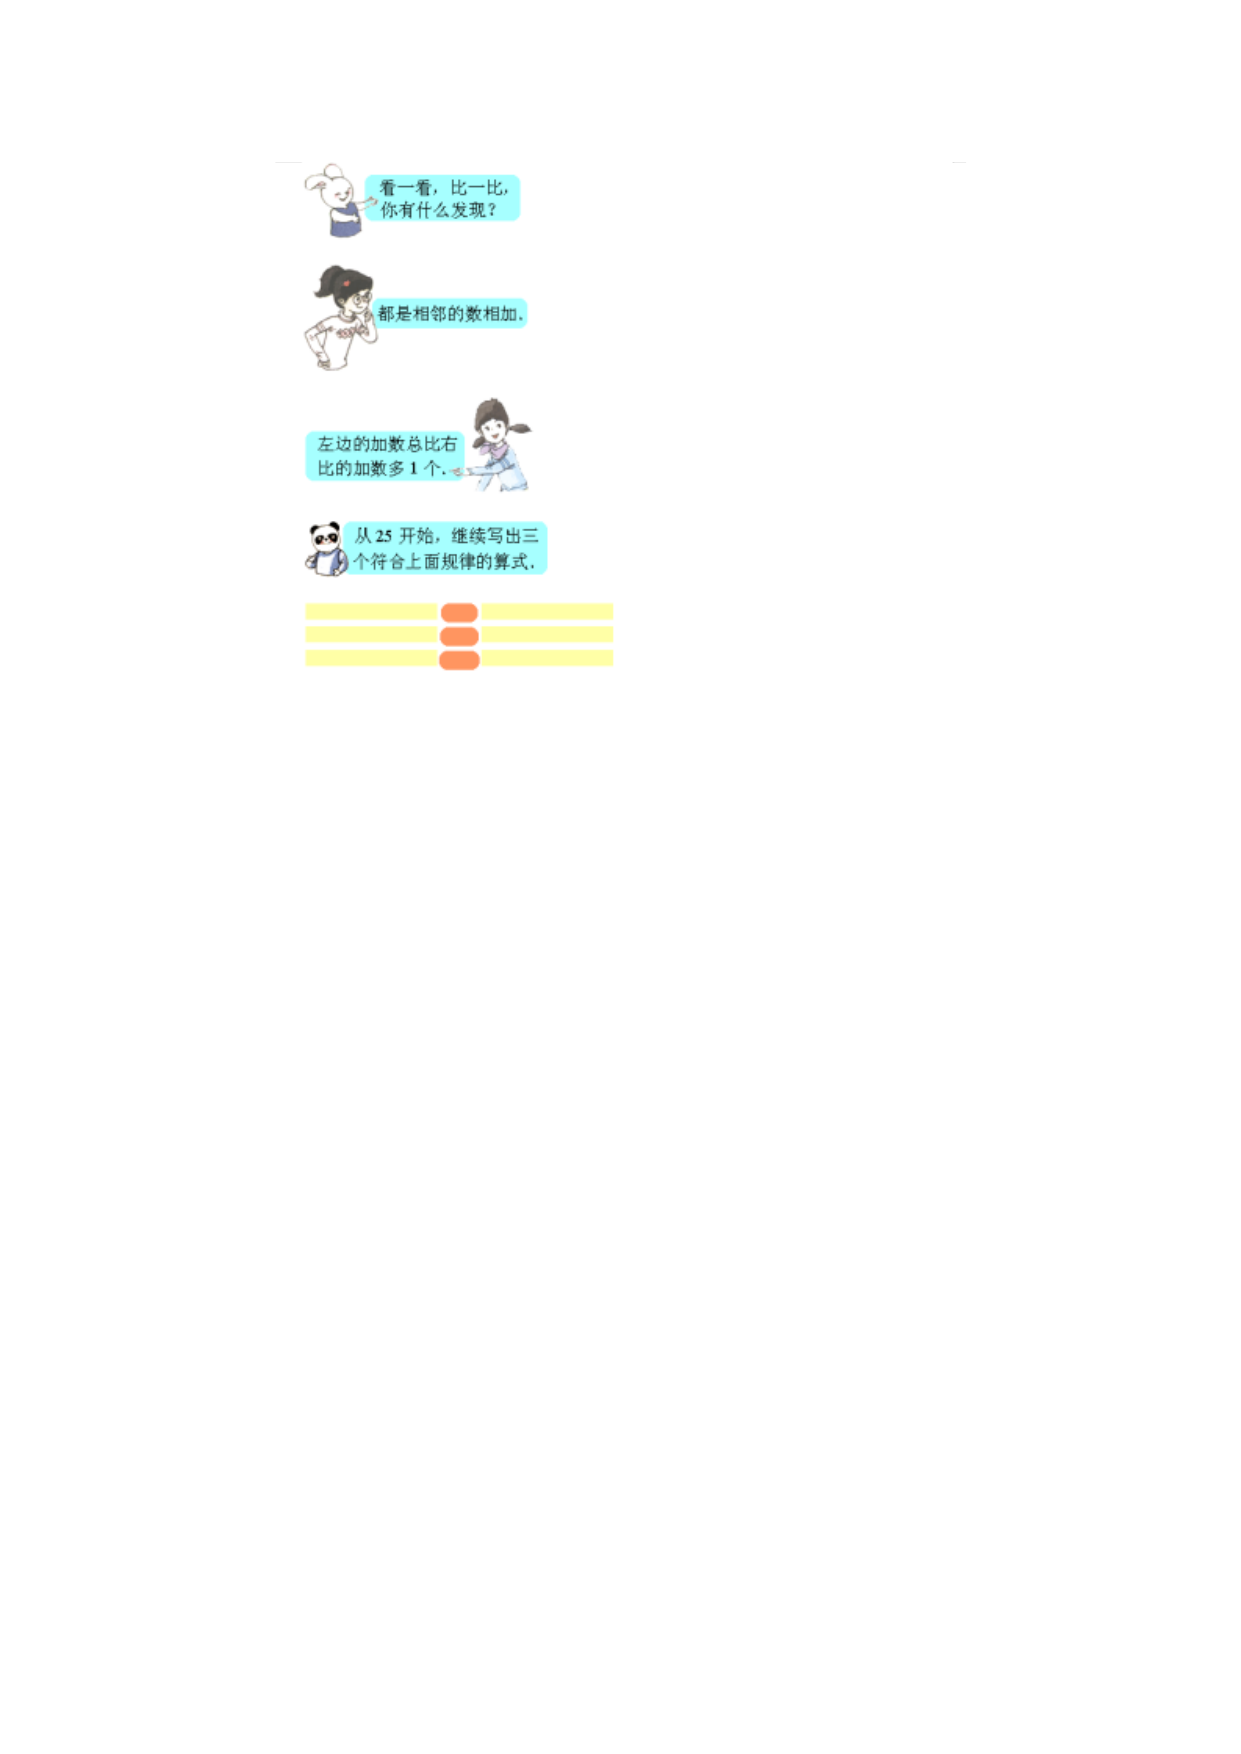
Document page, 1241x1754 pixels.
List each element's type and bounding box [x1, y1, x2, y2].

picture [274, 162, 967, 683]
